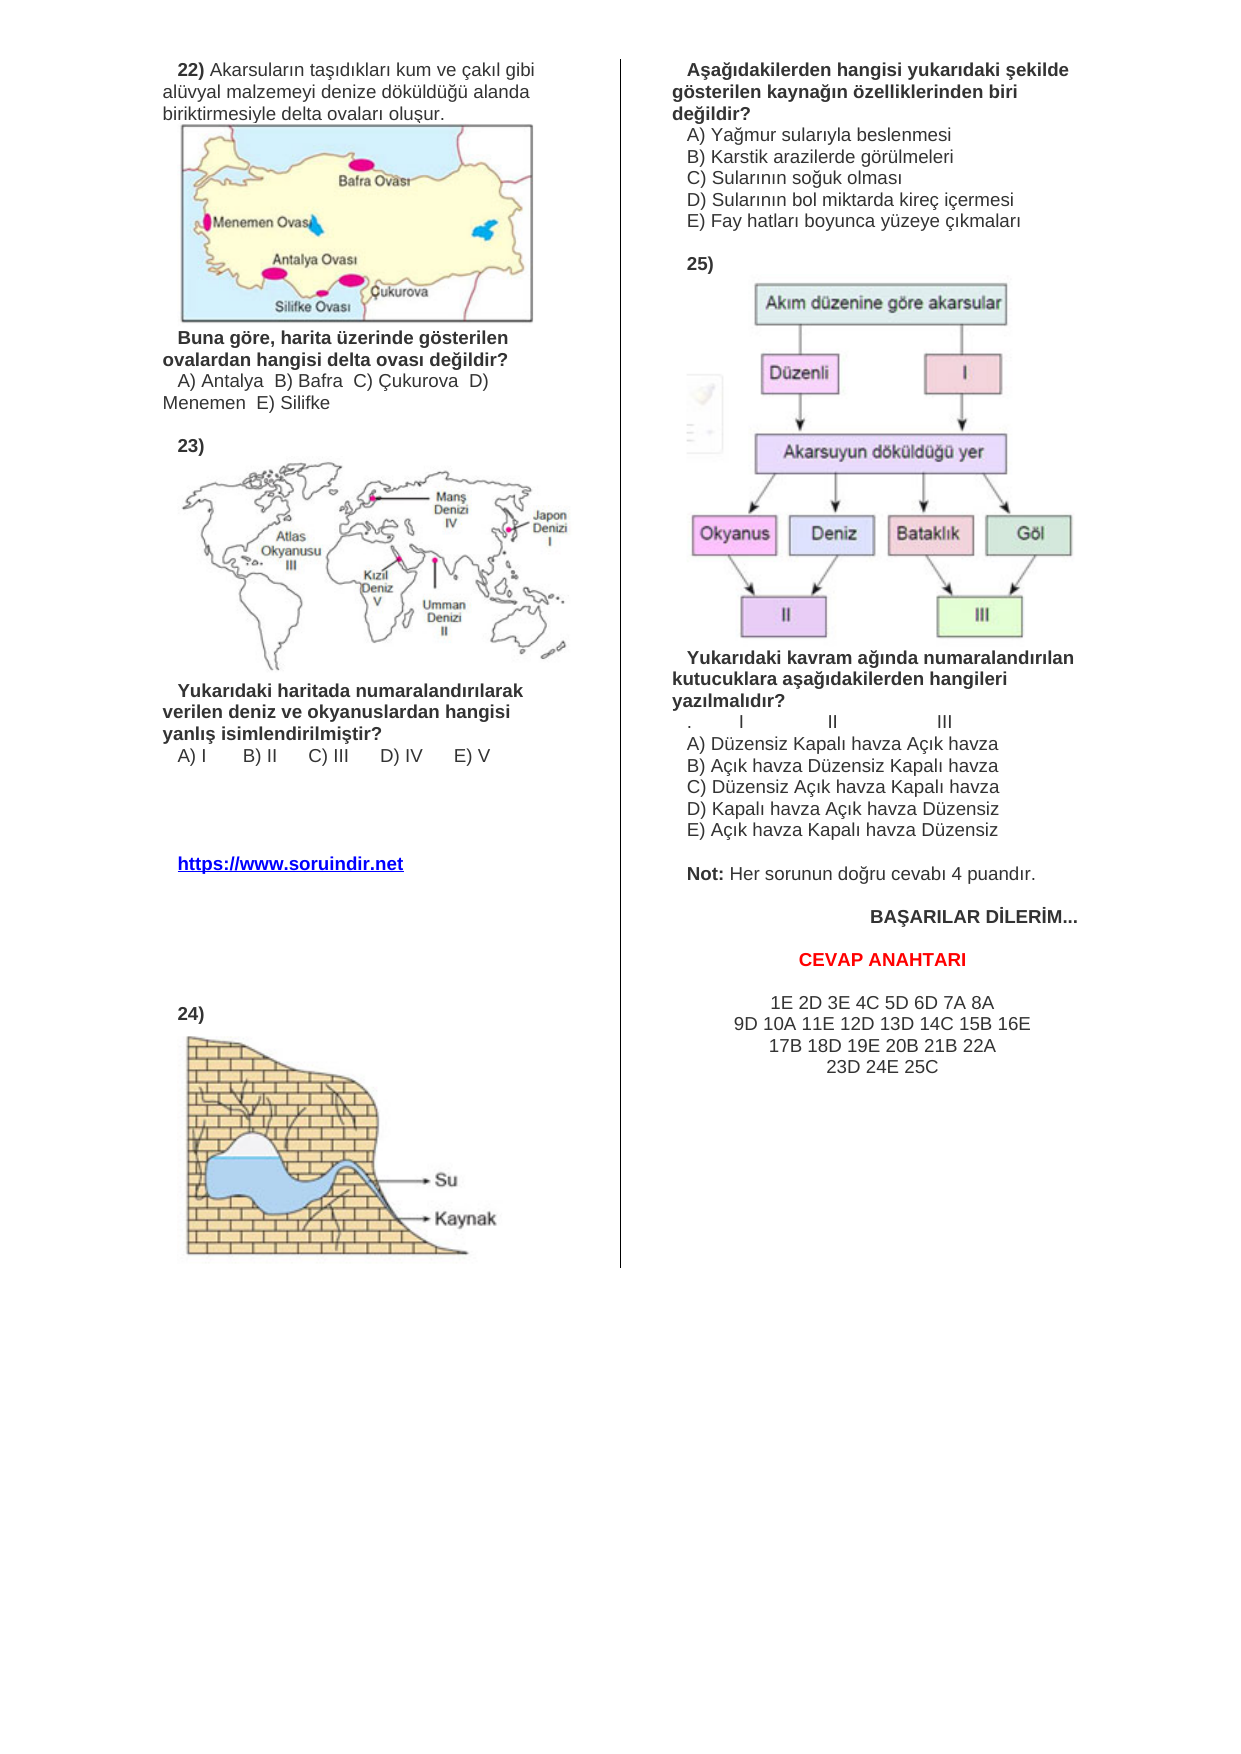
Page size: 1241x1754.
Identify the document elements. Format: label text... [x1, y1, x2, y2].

picture [177, 1024, 503, 1267]
picture [686, 274, 1081, 647]
text B) Karstik arazilerde görülmeleri [672, 145, 1078, 167]
text E) Fay hatları boyunca yüzeye çıkmaları [672, 210, 1078, 232]
text . I II III [672, 711, 1078, 733]
text 23) [162, 435, 568, 456]
text B) Açık havza Düzensiz Kapalı havza [672, 754, 1078, 776]
text CEVAP ANAHTARI [672, 948, 1078, 970]
text Aşağıdakilerden hangisi yukarıdaki şekilde gösterilen kaynağın özelliklerinden biri değildir? [672, 59, 1078, 124]
text 9D 10A 11E 12D 13D 14C 15B 16E [672, 1013, 1078, 1035]
text C) Sularının soğuk olması [672, 167, 1078, 188]
text Yukarıdaki haritada numaralandırılarak verilen deniz ve okyanuslardan hangisi yanlış isimlendirilmiştir? [162, 680, 568, 744]
text BAŞARILAR DİLERİM... [672, 905, 1078, 927]
text A) Düzensiz Kapalı havza Açık havza [672, 733, 1078, 754]
text 23D 24E 25C [672, 1056, 1078, 1078]
text D) Kapalı havza Açık havza Düzensiz [672, 798, 1078, 819]
text A) Antalya B) Bafra C) Çukurova D) Menemen E) Silifke [162, 370, 568, 413]
picture [177, 123, 537, 327]
text Buna göre, harita üzerinde gösterilen ovalardan hangisi delta ovası değildir? [162, 327, 568, 370]
text A) I B) II C) III D) IV E) V [162, 744, 568, 766]
text 17B 18D 19E 20B 21B 22A [672, 1035, 1078, 1056]
text Not: Her sorunun doğru cevabı 4 puandır. [672, 862, 1078, 884]
text C) Düzensiz Açık havza Kapalı havza [672, 776, 1078, 798]
text Yukarıdaki kavram ağında numaralandırılan kutucuklara aşağıdakilerden hangileri yazılmalıdır? [672, 647, 1078, 711]
text 1E 2D 3E 4C 5D 6D 7A 8A [672, 992, 1078, 1013]
text 25) [672, 253, 1078, 275]
text https://www.soruindir.net [162, 852, 568, 874]
text 24) [162, 1003, 568, 1025]
text D) Sularının bol miktarda kireç içermesi [672, 188, 1078, 210]
text A) Yağmur sularıyla beslenmesi [672, 124, 1078, 145]
text 22) Akarsuların taşıdıkları kum ve çakıl gibi alüvyal malzemeyi denize döküldüğü alanda biriktirmesiyle delta ovaları oluşur. [162, 59, 568, 124]
text E) Açık havza Kapalı havza Düzensiz [672, 819, 1078, 841]
picture [177, 456, 574, 680]
